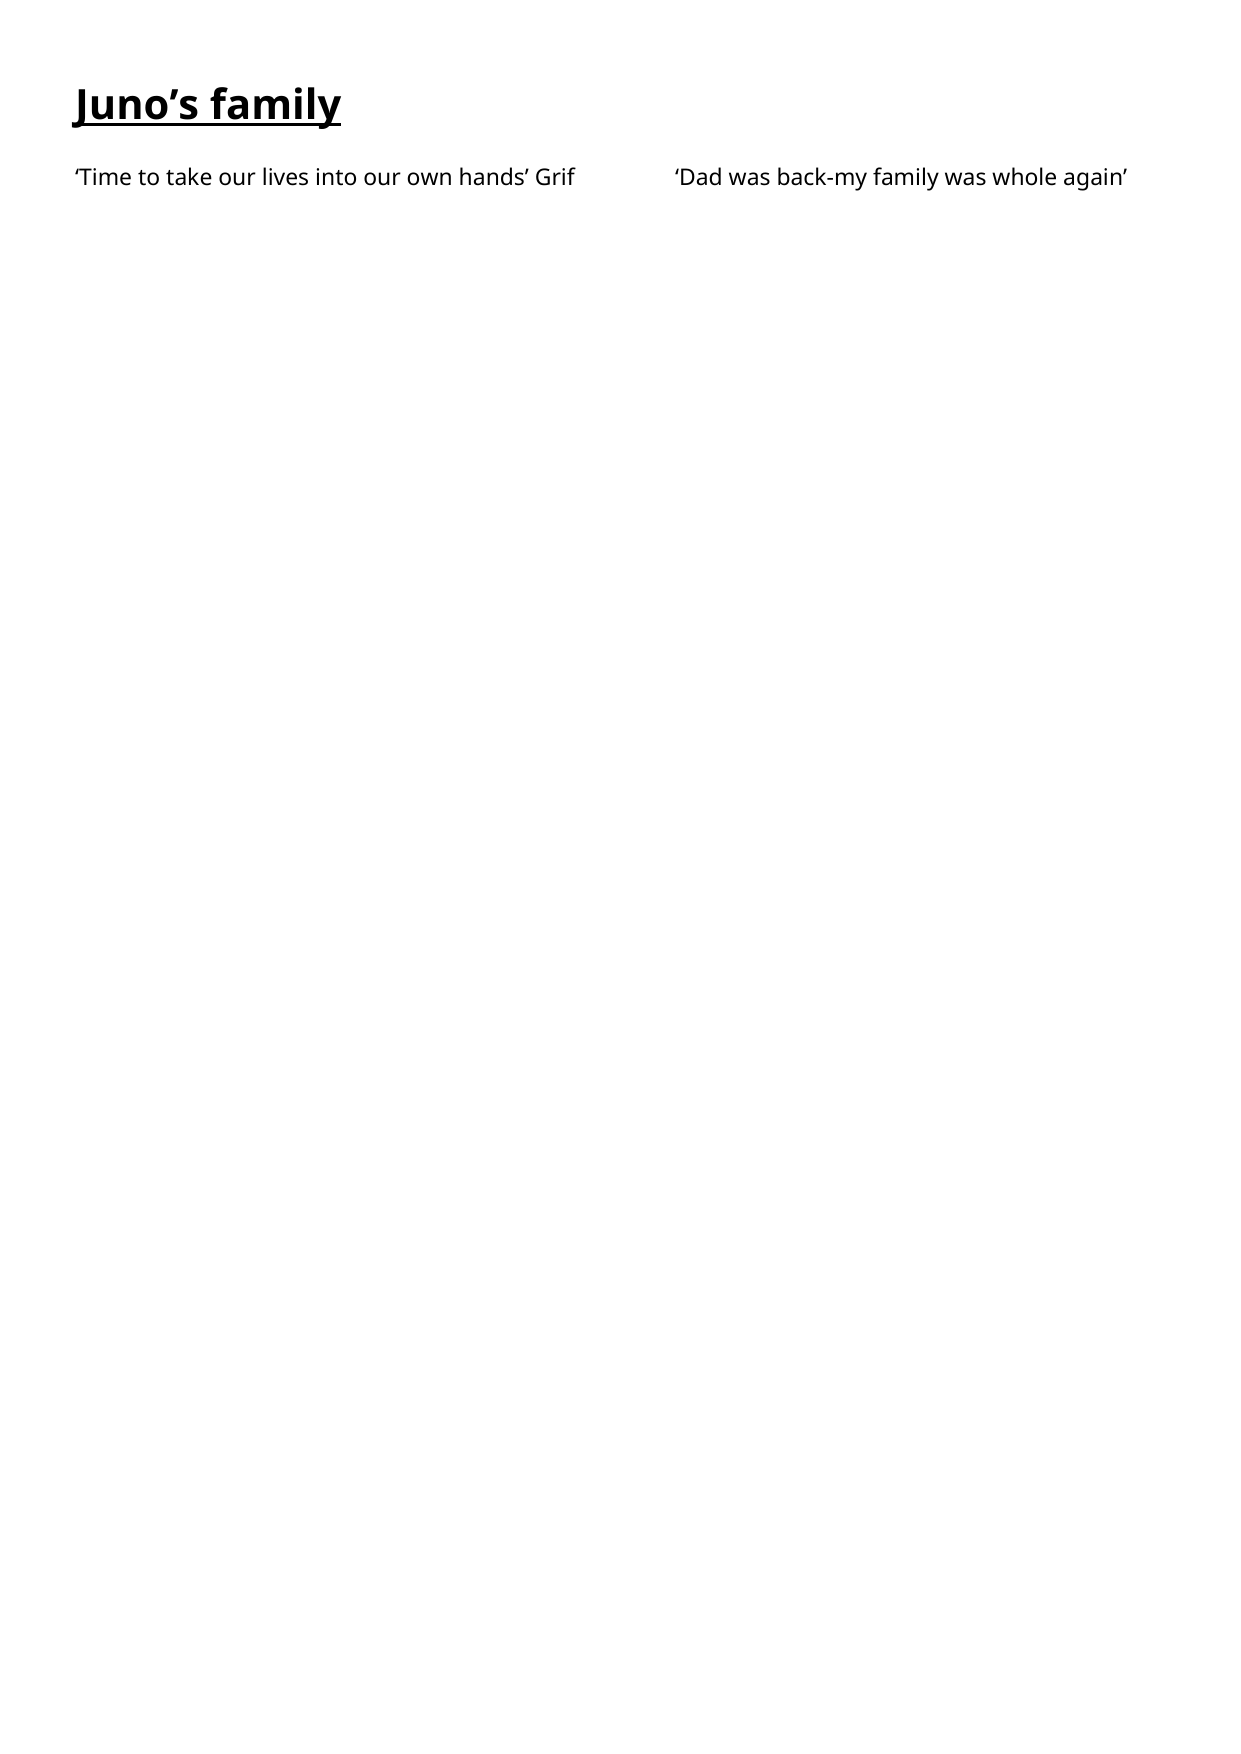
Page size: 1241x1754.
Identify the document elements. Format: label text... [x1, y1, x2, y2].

text Juno’s family [75, 75, 1165, 132]
text ‘Time to take our lives into our own hands’ Grif ‘Dad was back-my family was whole again’ [75, 161, 1165, 192]
